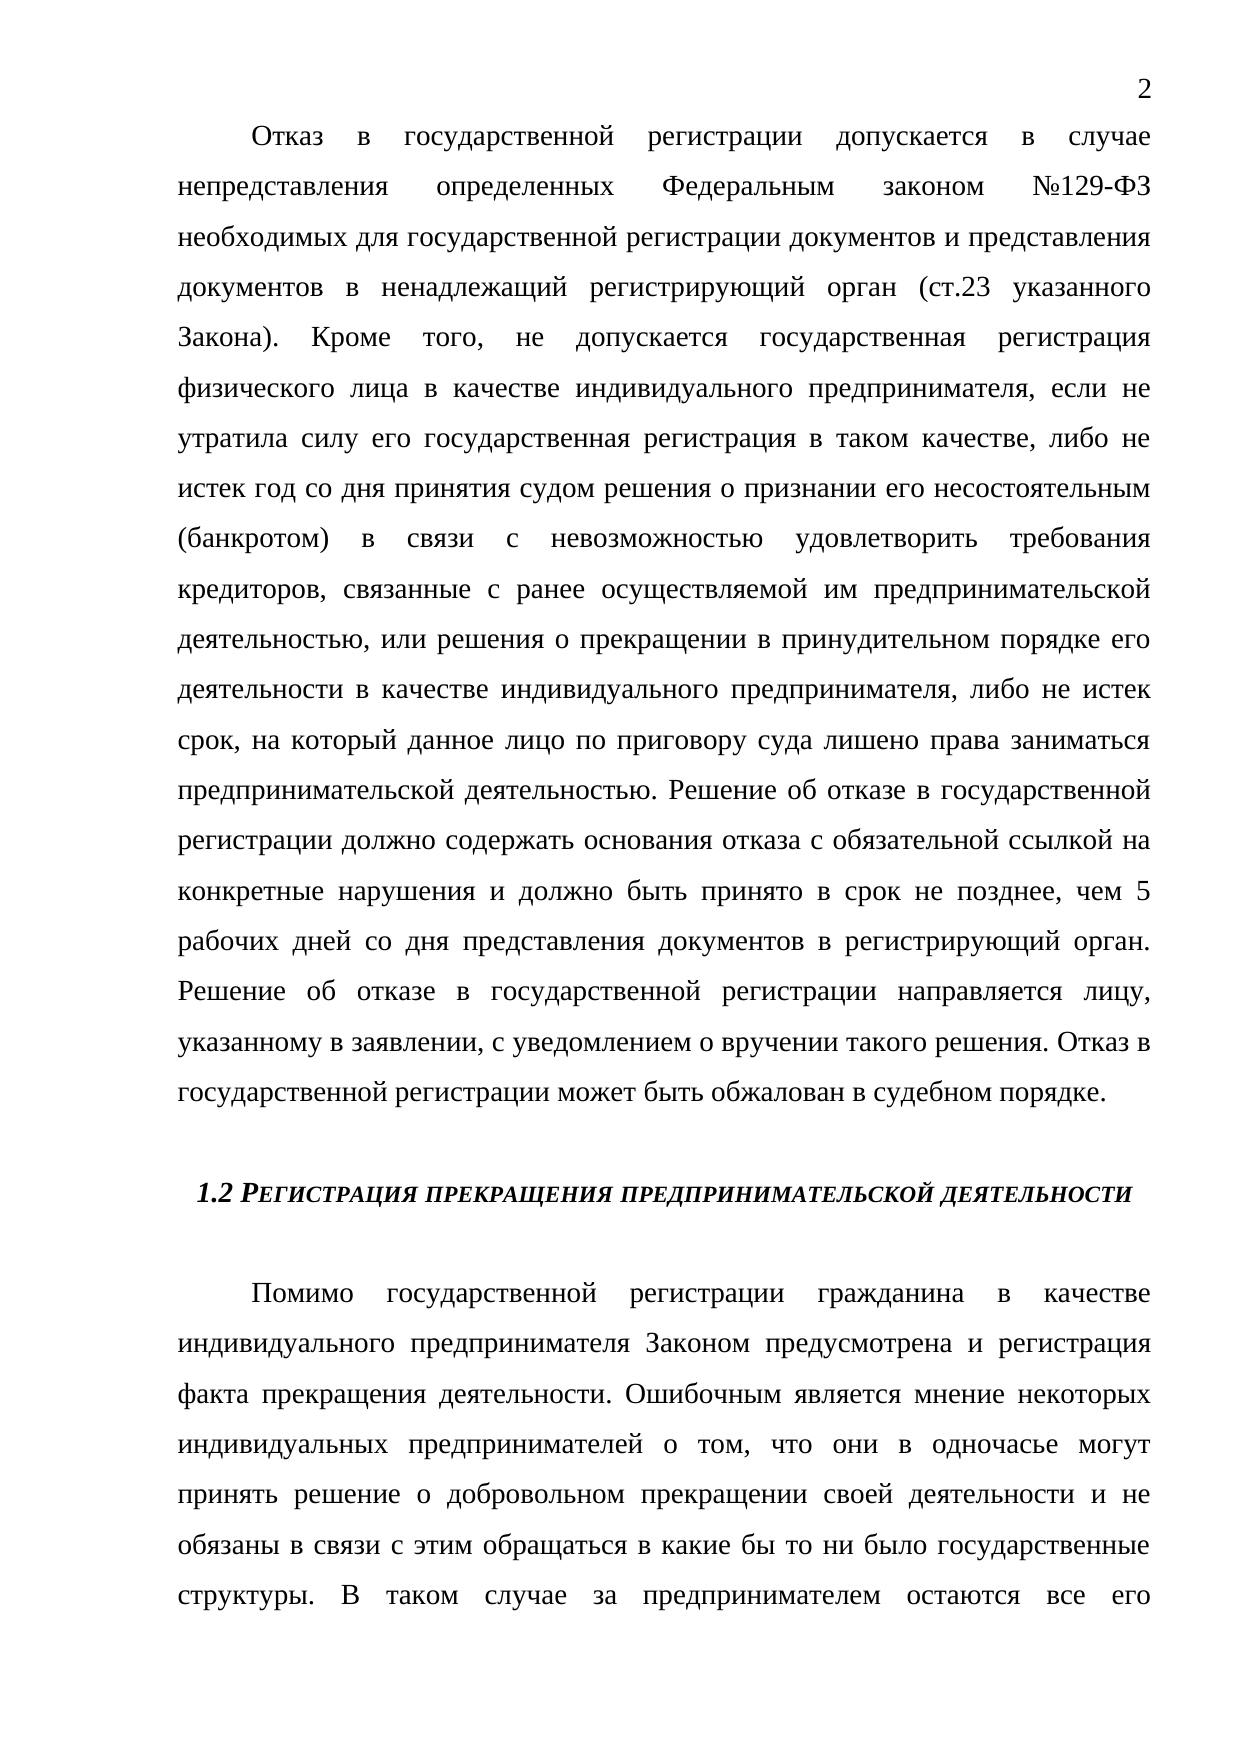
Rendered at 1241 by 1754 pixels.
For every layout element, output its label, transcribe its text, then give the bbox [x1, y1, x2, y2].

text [177, 1275, 1152, 1611]
subtitle 1.2 Регистрация прекращения предпринимательской деятельности [177, 1175, 1152, 1208]
text Отказ в государственной регистрации допускается в случае непредставления определенных Федеральным законом №129-ФЗ необходимых для государственной регистрации документов и представления документов в ненадлежащий регистрирующий орган (ст.23 указанного Закона). Кроме того, не допускается государственная регистрация физического лица в качестве индивидуального предпринимателя, если не утратила силу его государственная регистрация в таком качестве, либо не истек год со дня принятия судом решения о признании его несостоятельным (банкротом) в связи с невозможностью удовлетворить требования кредиторов, связанные с ранее осуществляемой им предпринимательской деятельностью, или решения о прекращении в принудительном порядке его деятельности в качестве индивидуального предпринимателя, либо не истек срок, на который данное лицо по приговору суда лишено права заниматься предпринимательской деятельностью. Решение об отказе в государственной регистрации должно содержать основания отказа с обязательной ссылкой на конкретные нарушения и должно быть принято в срок не позднее, чем 5 рабочих дней со дня представления документов в регистрирующий орган. Решение об отказе в государственной регистрации направляется лицу, указанному в заявлении, с уведомлением о вручении такого решения. Отказ в государственной регистрации может быть обжалован в судебном порядке. [177, 118, 1152, 1108]
